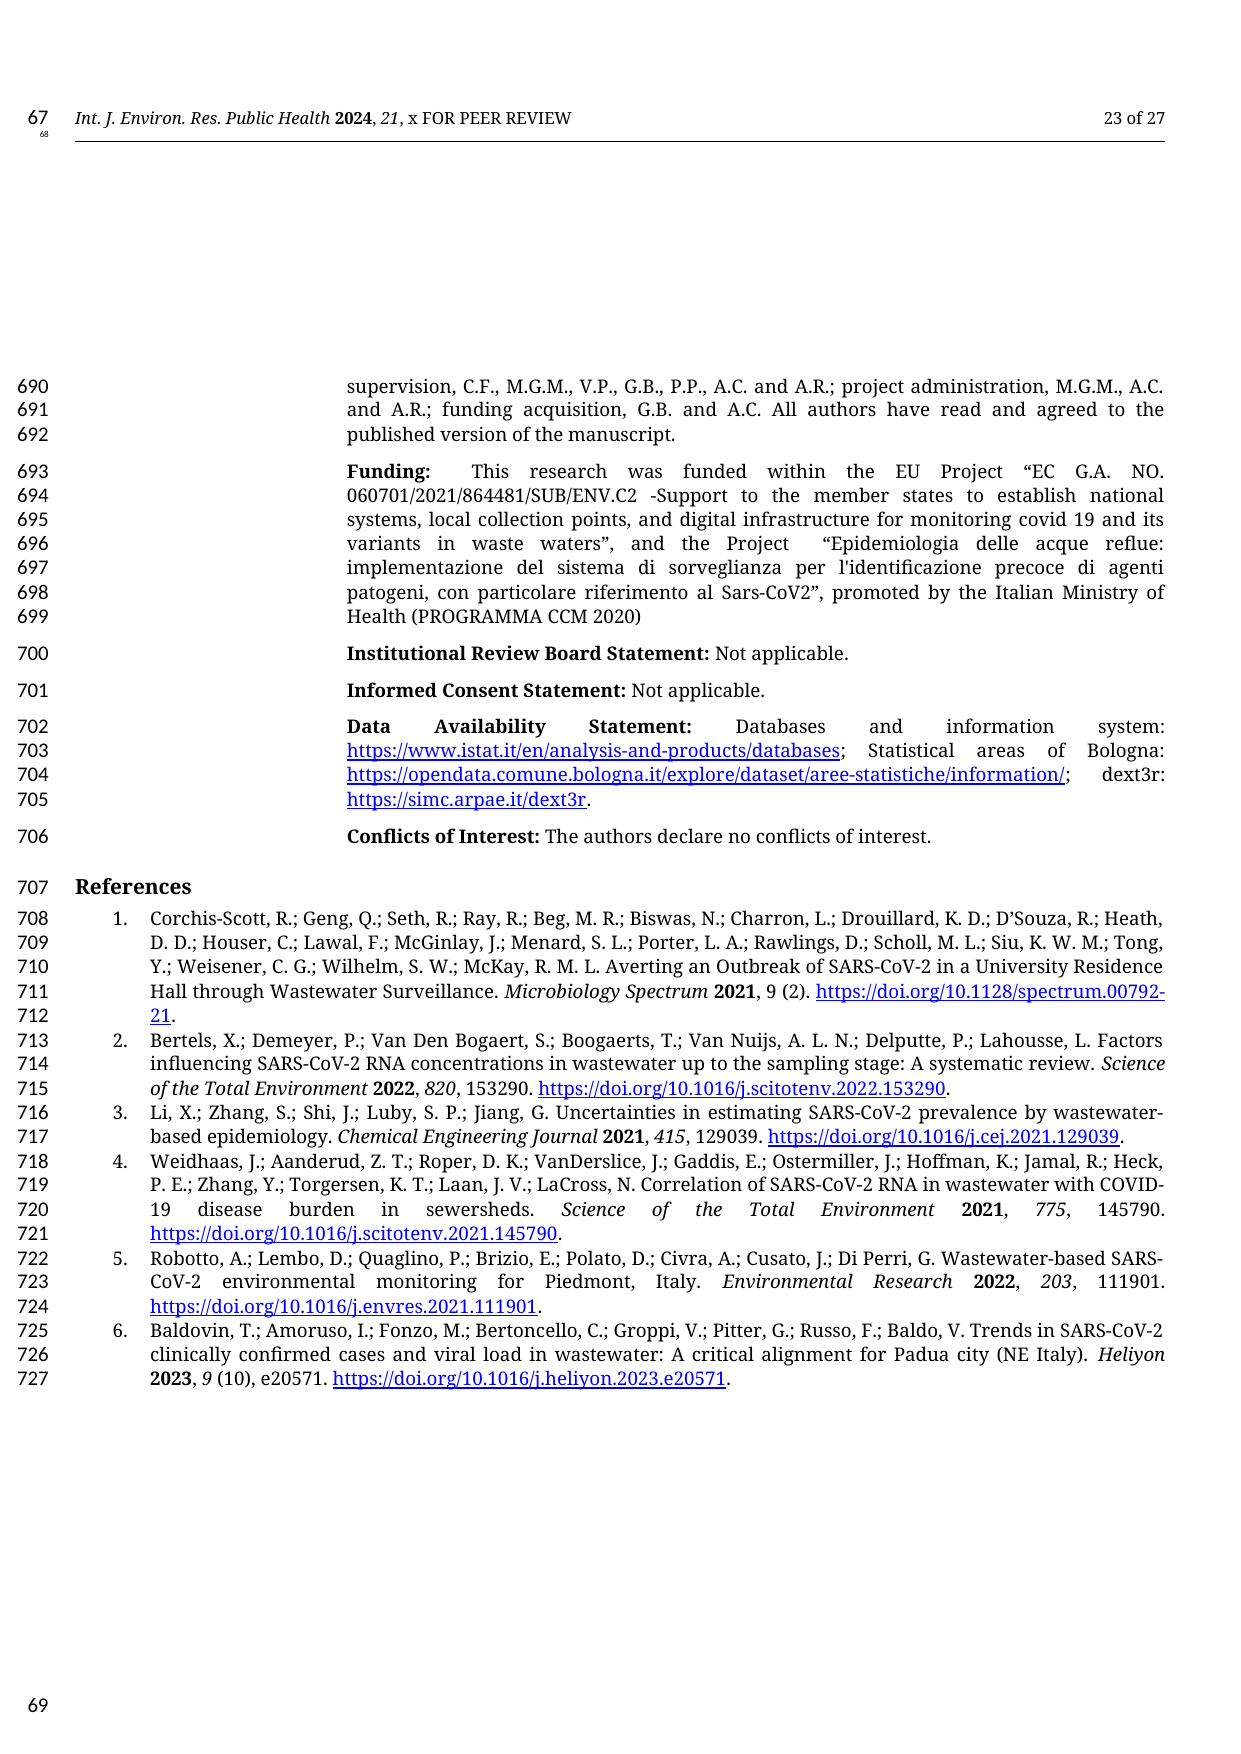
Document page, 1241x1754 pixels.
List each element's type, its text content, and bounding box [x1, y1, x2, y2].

list Bertels, X.; Demeyer, P.; Van Den Bogaert, S.; Boogaerts, T.; Van Nuijs, A. L. N.; Delputte, P.; Lahousse, L. Factors influencing SARS-CoV-2 RNA concentrations in wastewater up to the sampling stage: A systematic review. Science of the Total Environment 2022, 820, 153290. https://doi.org/10.1016/j.scitotenv.2022.153290. [112, 1028, 1165, 1100]
text Conflicts of Interest: The authors declare no conflicts of interest. [347, 824, 1165, 848]
text Data Availability Statement: Databases and information system: https://www.istat.it/en/analysis-and-products/databases; Statistical areas of Bologna: https://opendata.comune.bologna.it/explore/dataset/aree-statistiche/information/; dext3r: https://simc.arpae.it/dext3r. [347, 714, 1165, 812]
list Baldovin, T.; Amoruso, I.; Fonzo, M.; Bertoncello, C.; Groppi, V.; Pitter, G.; Russo, F.; Baldo, V. Trends in SARS-CoV-2 clinically confirmed cases and viral load in wastewater: A critical alignment for Padua city (NE Italy). Heliyon 2023, 9 (10), e20571. https://doi.org/10.1016/j.heliyon.2023.e20571. [112, 1318, 1165, 1391]
list Corchis-Scott, R.; Geng, Q.; Seth, R.; Ray, R.; Beg, M. R.; Biswas, N.; Charron, L.; Drouillard, K. D.; D’Souza, R.; Heath, D. D.; Houser, C.; Lawal, F.; McGinlay, J.; Menard, S. L.; Porter, L. A.; Rawlings, D.; Scholl, M. L.; Siu, K. W. M.; Tong, Y.; Weisener, C. G.; Wilhelm, S. W.; McKay, R. M. L. Averting an Outbreak of SARS-CoV-2 in a University Residence Hall through Wastewater Surveillance. Microbiology Spectrum 2021, 9 (2). https://doi.org/10.1128/spectrum.00792-21. [112, 906, 1165, 1028]
list Weidhaas, J.; Aanderud, Z. T.; Roper, D. K.; VanDerslice, J.; Gaddis, E.; Ostermiller, J.; Hoffman, K.; Jamal, R.; Heck, P. E.; Zhang, Y.; Torgersen, K. T.; Laan, J. V.; LaCross, N. Correlation of SARS-CoV-2 RNA in wastewater with COVID-19 disease burden in sewersheds. Science of the Total Environment 2021, 775, 145790. https://doi.org/10.1016/j.scitotenv.2021.145790. [112, 1149, 1165, 1246]
text Funding: This research was funded within the EU Project “EC G.A. NO. 060701/2021/864481/SUB/ENV.C2 -Support to the member states to establish national systems, local collection points, and digital infrastructure for monitoring covid 19 and its variants in waste waters”, and the Project “Epidemiologia delle acque reflue: implementazione del sistema di sorveglianza per l'identificazione precoce di agenti patogeni, con particolare riferimento al Sars-CoV2”, promoted by the Italian Ministry of Health (PROGRAMMA CCM 2020) [347, 459, 1165, 629]
text Informed Consent Statement: Not applicable. [347, 678, 1165, 702]
list Li, X.; Zhang, S.; Shi, J.; Luby, S. P.; Jiang, G. Uncertainties in estimating SARS-CoV-2 prevalence by wastewater-based epidemiology. Chemical Engineering Journal 2021, 415, 129039. https://doi.org/10.1016/j.cej.2021.129039. [112, 1100, 1165, 1149]
text Institutional Review Board Statement: Not applicable. [347, 641, 1165, 665]
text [347, 374, 1165, 446]
subtitle References [75, 873, 1165, 900]
list Robotto, A.; Lembo, D.; Quaglino, P.; Brizio, E.; Polato, D.; Civra, A.; Cusato, J.; Di Perri, G. Wastewater-based SARS-CoV-2 environmental monitoring for Piedmont, Italy. Environmental Research 2022, 203, 111901. https://doi.org/10.1016/j.envres.2021.111901. [112, 1246, 1165, 1318]
